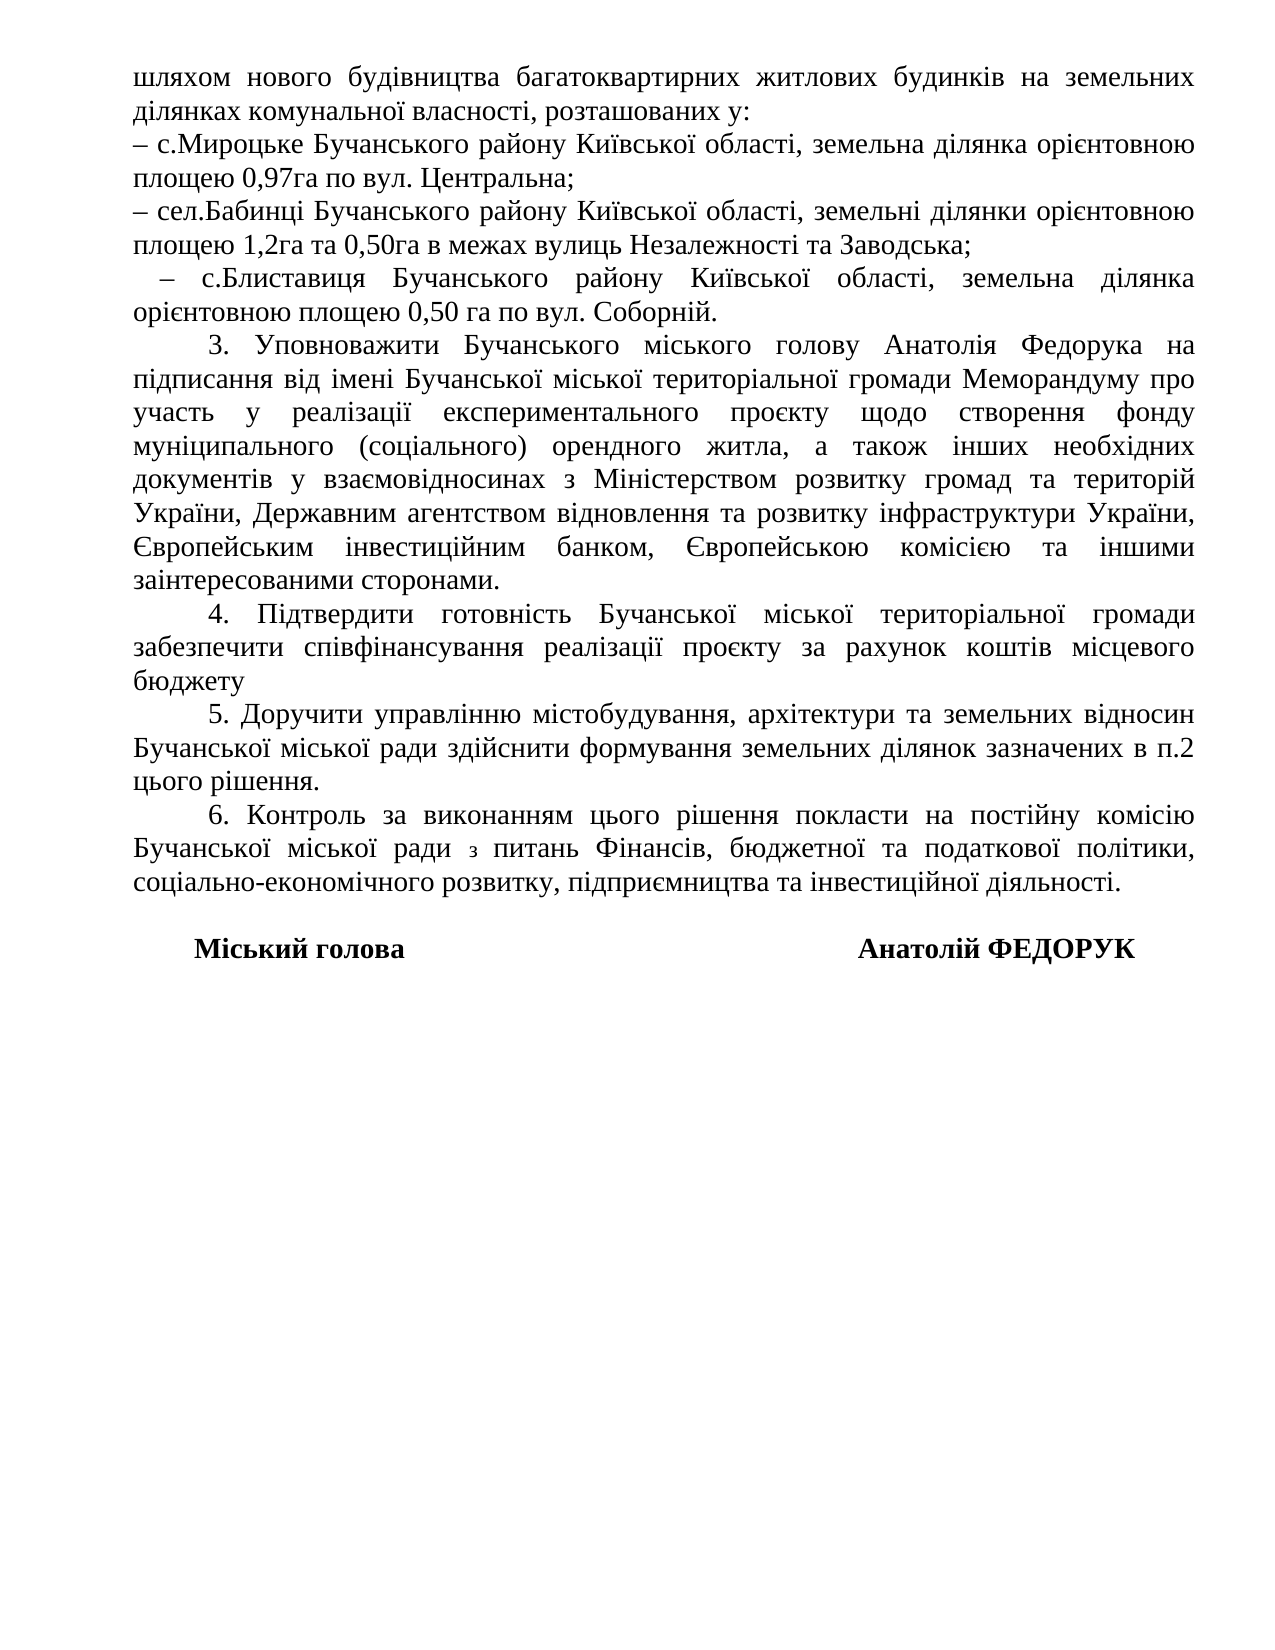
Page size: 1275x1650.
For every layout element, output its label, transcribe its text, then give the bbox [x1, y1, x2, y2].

text – сел.Бабинці Бучанського району Київської області, земельні ділянки орієнтовною площею 1,2га та 0,50га в межах вулиць Незалежності та Заводська; [133, 193, 1196, 260]
text 5. Доручити управлінню містобудування, архітектури та земельних відносин Бучанської міської ради здійснити формування земельних ділянок зазначених в п.2 цього рішення. [133, 696, 1196, 797]
text Міський голова Анатолій ФЕДОРУК [133, 931, 1196, 965]
text 3. Уповноважити Бучанського міського голову Анатолія Федорука на підписання від імені Бучанської міської територіальної громади Меморандуму про участь у реалізації експериментального проєкту щодо створення фонду муніципального (соціального) орендного житла, а також інших необхідних документів у взаємовідносинах з Міністерством розвитку громад та територій України, Державним агентством відновлення та розвитку інфраструктури України, Європейським інвестиційним банком, Європейською комісією та іншими заінтересованими сторонами. [133, 327, 1196, 596]
text – с.Мироцьке Бучанського району Київської області, земельна ділянка орієнтовною площею 0,97га по вул. Центральна; [133, 126, 1196, 193]
text 6. Контроль за виконанням цього рішення покласти на постійну комісію Бучанської міської ради з питань Фінансів, бюджетної та податкової політики, соціально-економічного розвитку, підприємництва та інвестиційної діяльності. [133, 797, 1196, 898]
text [133, 59, 1196, 126]
text – с.Блиставиця Бучанського району Київської області, земельна ділянка орієнтовною площею 0,50 га по вул. Соборній. [133, 260, 1196, 327]
text 4. Підтвердити готовність Бучанської міської територіальної громади забезпечити співфінансування реалізації проєкту за рахунок коштів місцевого бюджету [133, 596, 1196, 696]
